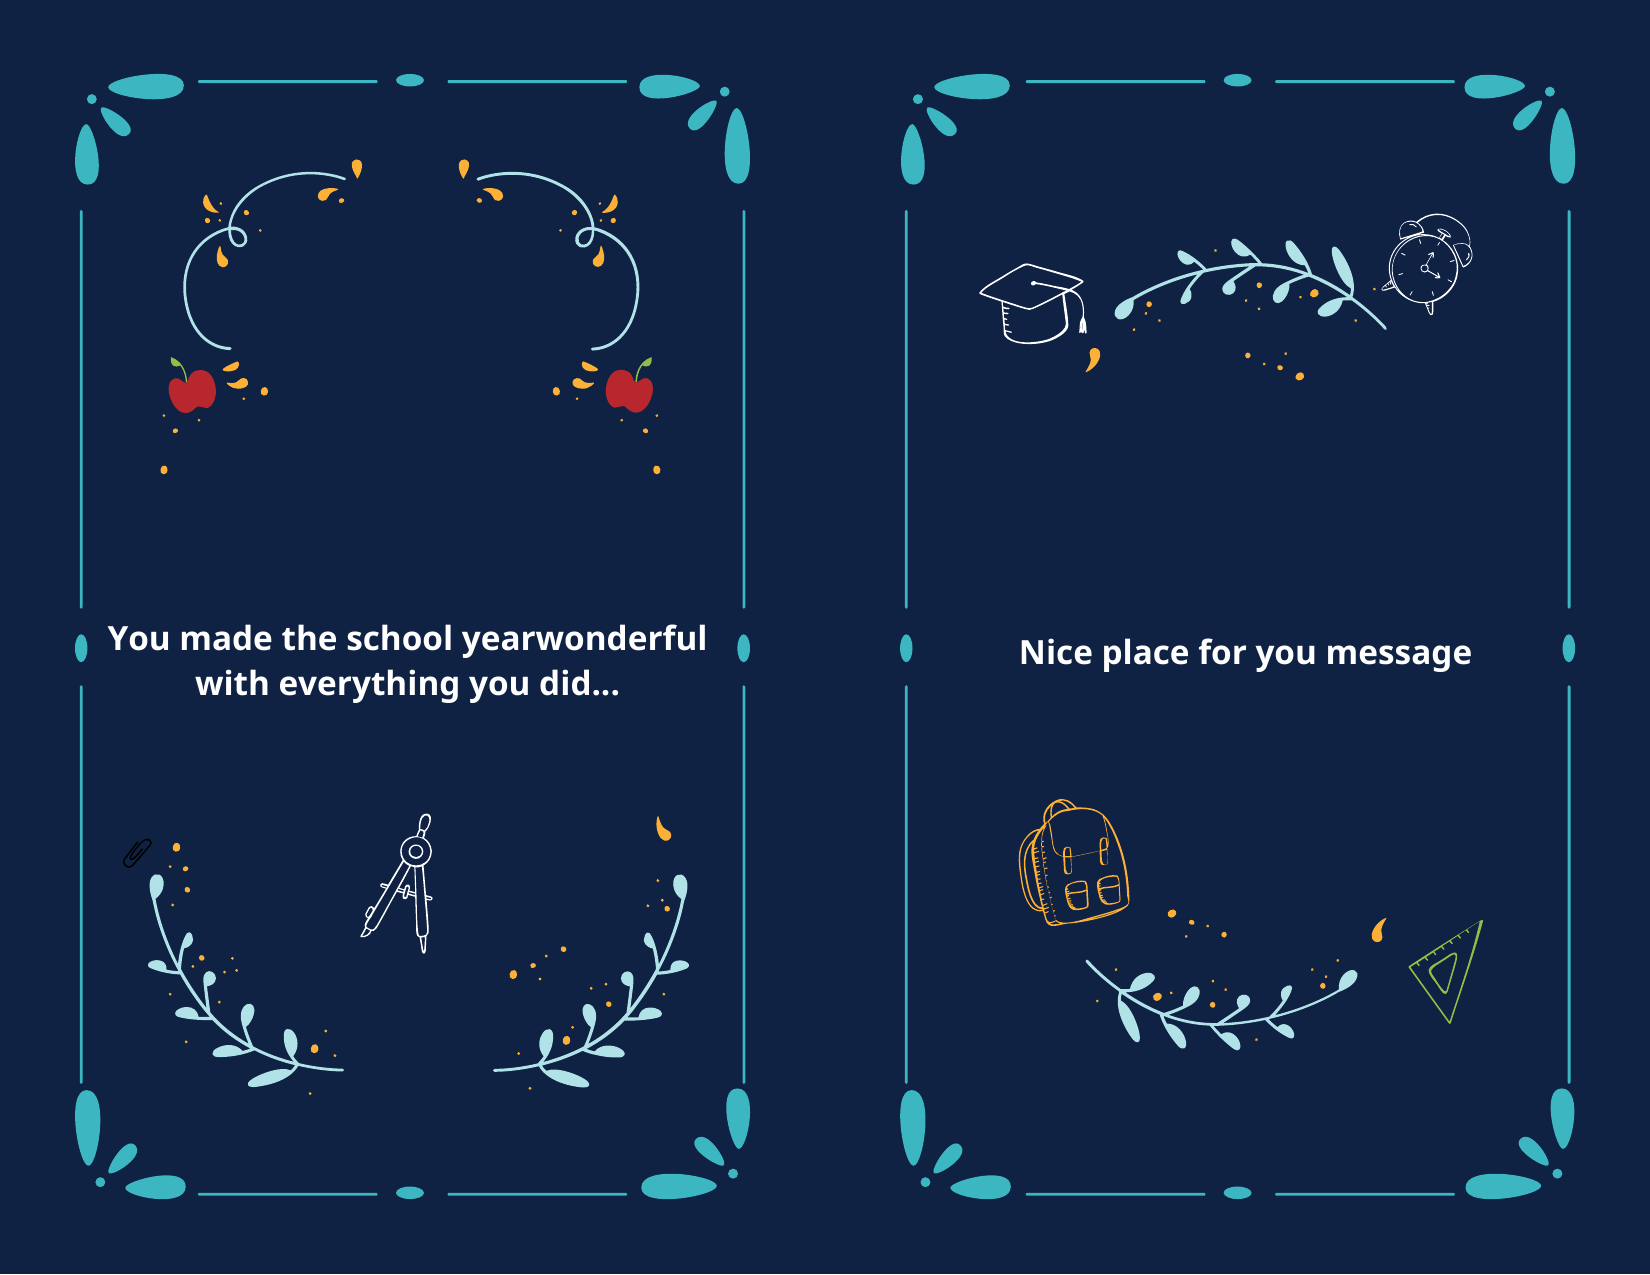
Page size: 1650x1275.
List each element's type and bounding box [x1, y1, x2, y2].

table_cell [739, 460, 825, 844]
table_cell [917, 460, 1574, 844]
table_cell [825, 149, 917, 460]
table_cell [739, 149, 825, 460]
table_cell [825, 460, 917, 844]
table_cell [76, 460, 739, 844]
table_cell [76, 149, 739, 460]
table_cell [917, 149, 1574, 460]
